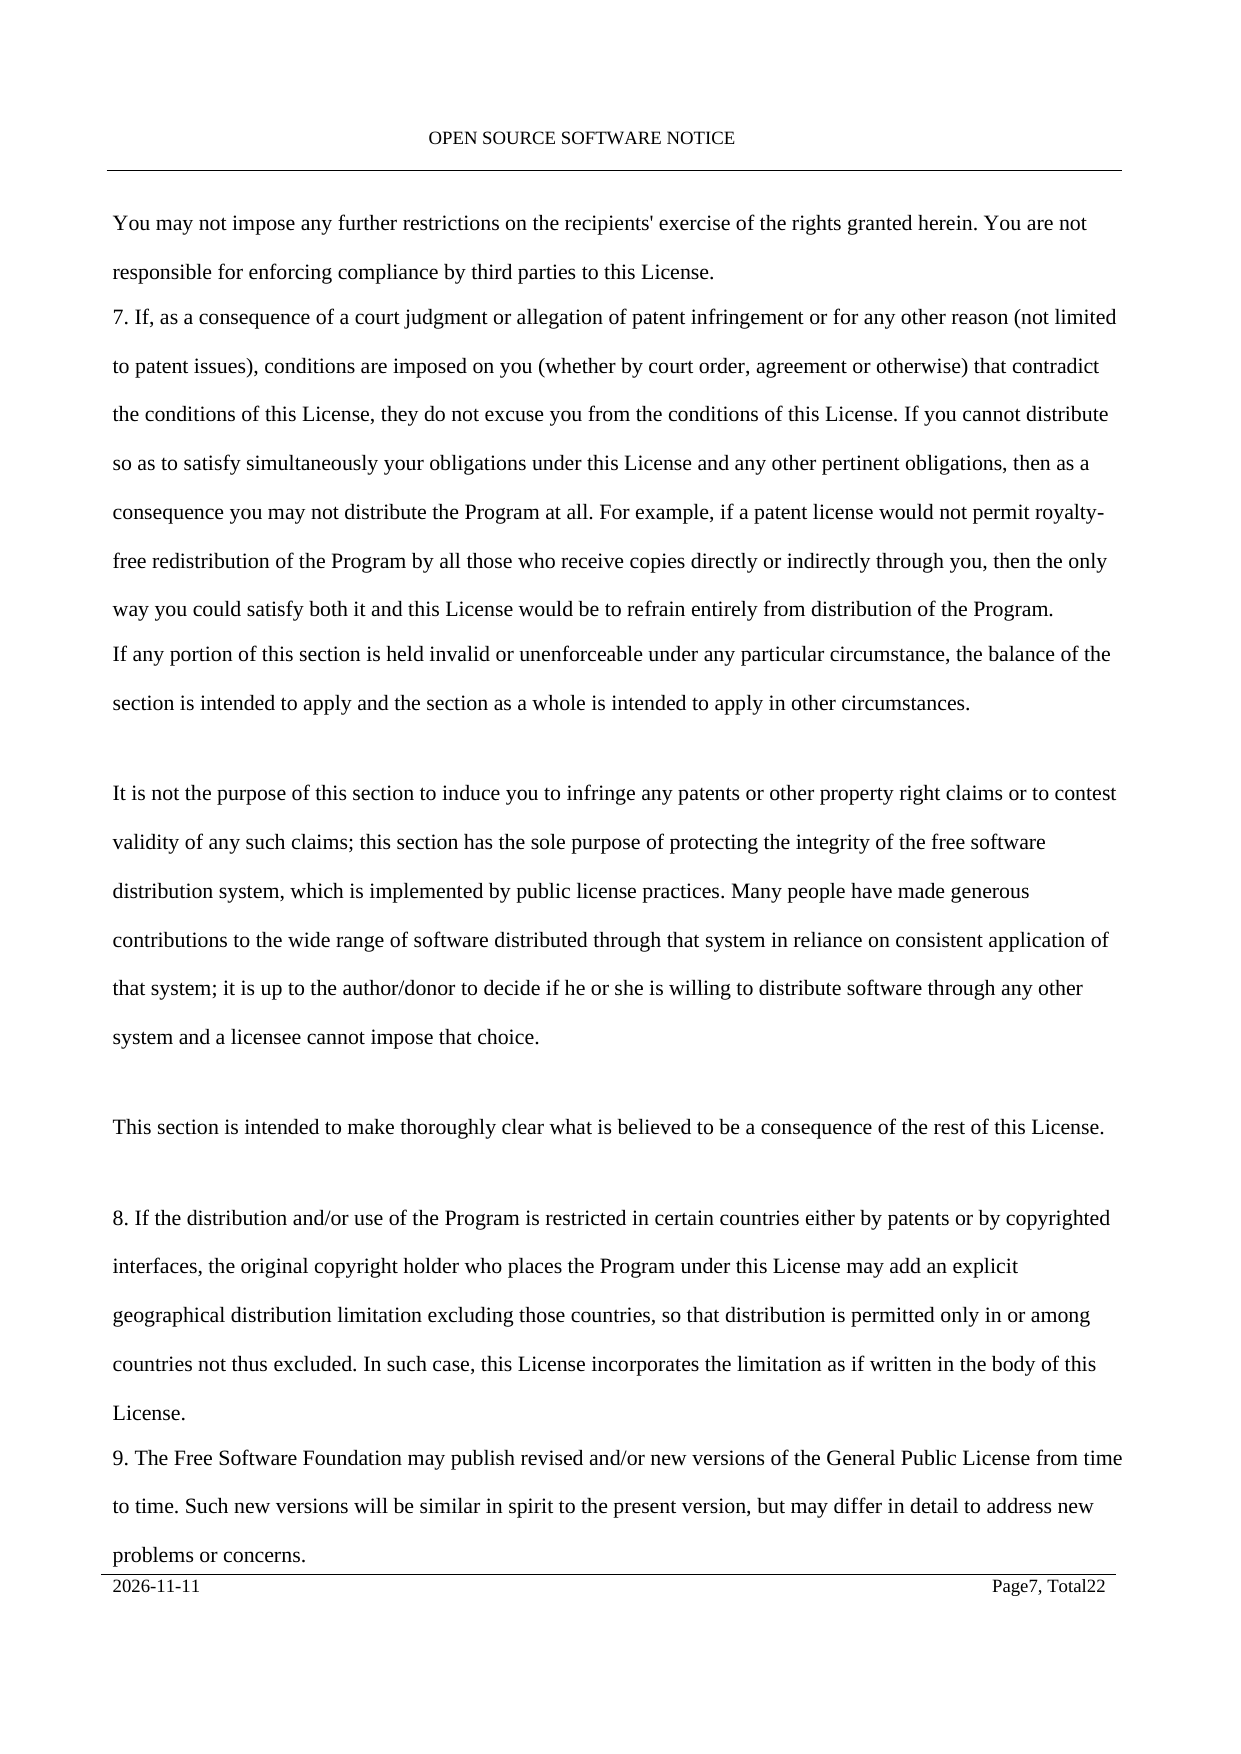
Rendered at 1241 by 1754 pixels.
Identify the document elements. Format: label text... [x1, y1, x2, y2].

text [112, 206, 1128, 288]
text 7. If, as a consequence of a court judgment or allegation of patent infringement or for any other reason (not limited to patent issues), conditions are imposed on you (whether by court order, agreement or otherwise) that contradict the conditions of this License, they do not excuse you from the conditions of this License. If you cannot distribute so as to satisfy simultaneously your obligations under this License and any other pertinent obligations, then as a consequence you may not distribute the Program at all. For example, if a patent license would not permit royalty-free redistribution of the Program by all those who receive copies directly or indirectly through you, then the only way you could satisfy both it and this License would be to refrain entirely from distribution of the Program. [112, 300, 1128, 625]
text 9. The Free Software Foundation may publish revised and/or new versions of the General Public License from time to time. Such new versions will be similar in spirit to the present version, but may differ in detail to address new problems or concerns. [112, 1441, 1128, 1571]
text It is not the purpose of this section to induce you to infringe any patents or other property right claims or to contest validity of any such claims; this section has the sole purpose of protecting the integrity of the free software distribution system, which is implemented by public license practices. Many people have made generous contributions to the wide range of software distributed through that system in reliance on consistent application of that system; it is up to the author/donor to decide if he or she is willing to distribute software through any other system and a licensee cannot impose that choice. [112, 777, 1128, 1053]
text 8. If the distribution and/or use of the Program is restricted in certain countries either by patents or by copyrighted interfaces, the original copyright holder who places the Program under this License may add an explicit geographical distribution limitation excluding those countries, so that distribution is permitted only in or among countries not thus excluded. In such case, this License incorporates the limitation as if written in the body of this License. [112, 1201, 1128, 1428]
text This section is intended to make thoroughly clear what is believed to be a consequence of the rest of this License. [112, 1111, 1128, 1143]
text If any portion of this section is held invalid or unenforceable under any particular circumstance, the balance of the section is intended to apply and the section as a whole is intended to apply in other circumstances. [112, 638, 1128, 719]
